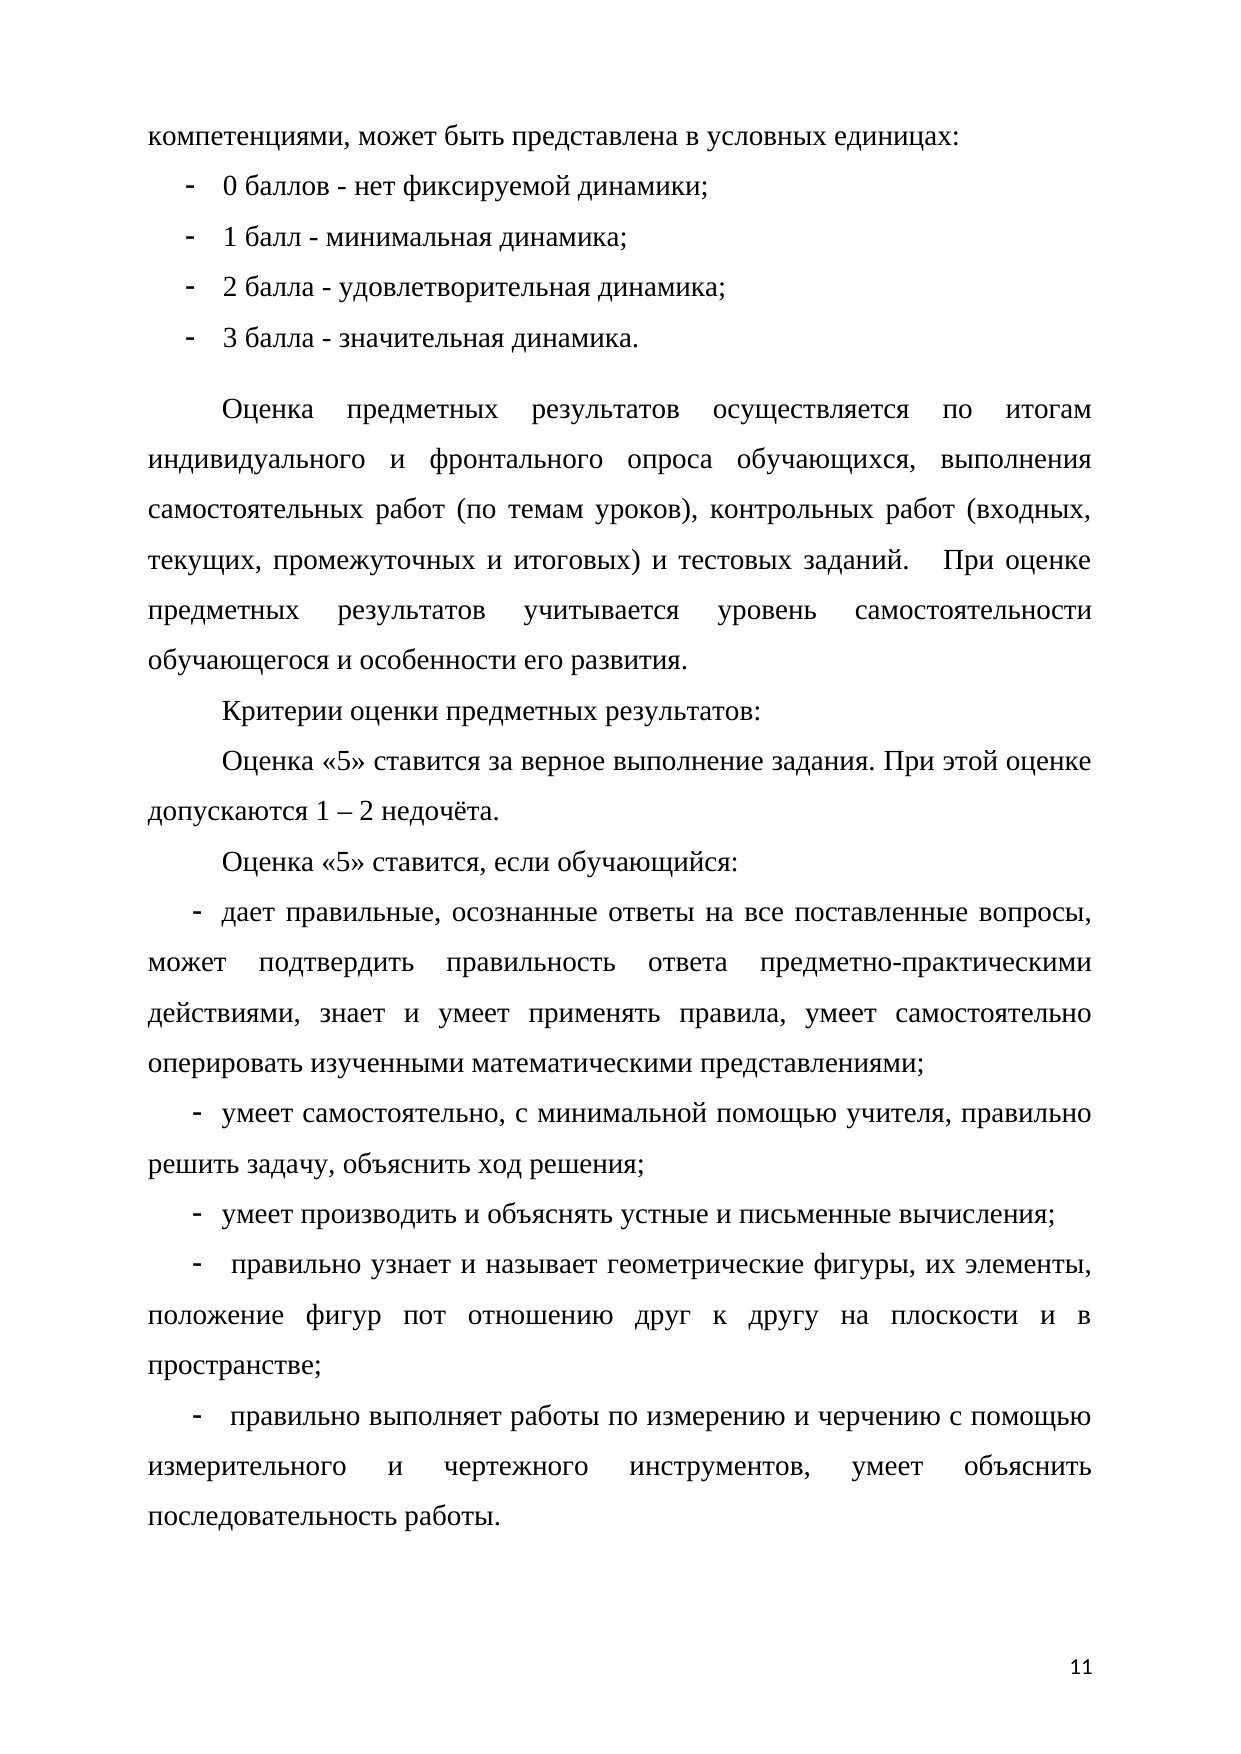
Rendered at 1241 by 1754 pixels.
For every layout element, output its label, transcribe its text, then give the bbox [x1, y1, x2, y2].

list правильно узнает и называет геометрические фигуры, их элементы, положение фигур пот отношению друг к другу на плоскости и в пространстве; [148, 1247, 1092, 1381]
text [148, 118, 1092, 152]
list 2 балла - удовлетворительная динамика; [185, 269, 1092, 303]
text Критерии оценки предметных результатов: [148, 693, 1092, 726]
list дает правильные, осознанные ответы на все поставленные вопросы, может подтвердить правильность ответа предметно-практическими действиями, знает и умеет применять правила, умеет самостоятельно оперировать изученными математическими представлениями; [148, 894, 1092, 1079]
text Оценка «5» ставится, если обучающийся: [148, 844, 1092, 877]
text Оценка предметных результатов осуществляется по итогам индивидуального и фронтального опроса обучающихся, выполнения самостоятельных работ (по темам уроков), контрольных работ (входных, текущих, промежуточных и итоговых) и тестовых заданий. При оценке предметных результатов учитывается уровень самостоятельности обучающегося и особенности его развития. [148, 391, 1092, 676]
list 3 балла - значительная динамика. [185, 320, 1092, 353]
list умеет производить и объяснять устные и письменные вычисления; [148, 1196, 1092, 1230]
list 1 балл - минимальная динамика; [185, 219, 1092, 252]
list правильно выполняет работы по измерению и черчению с помощью измерительного и чертежного инструментов, умеет объяснить последовательность работы. [148, 1398, 1092, 1532]
list 0 баллов - нет фиксируемой динамики; [185, 168, 1092, 202]
text Оценка «5» ставится за верное выполнение задания. При этой оценке допускаются 1 – 2 недочёта. [148, 743, 1092, 827]
list умеет самостоятельно, с минимальной помощью учителя, правильно решить задачу, объяснить ход решения; [148, 1095, 1092, 1179]
